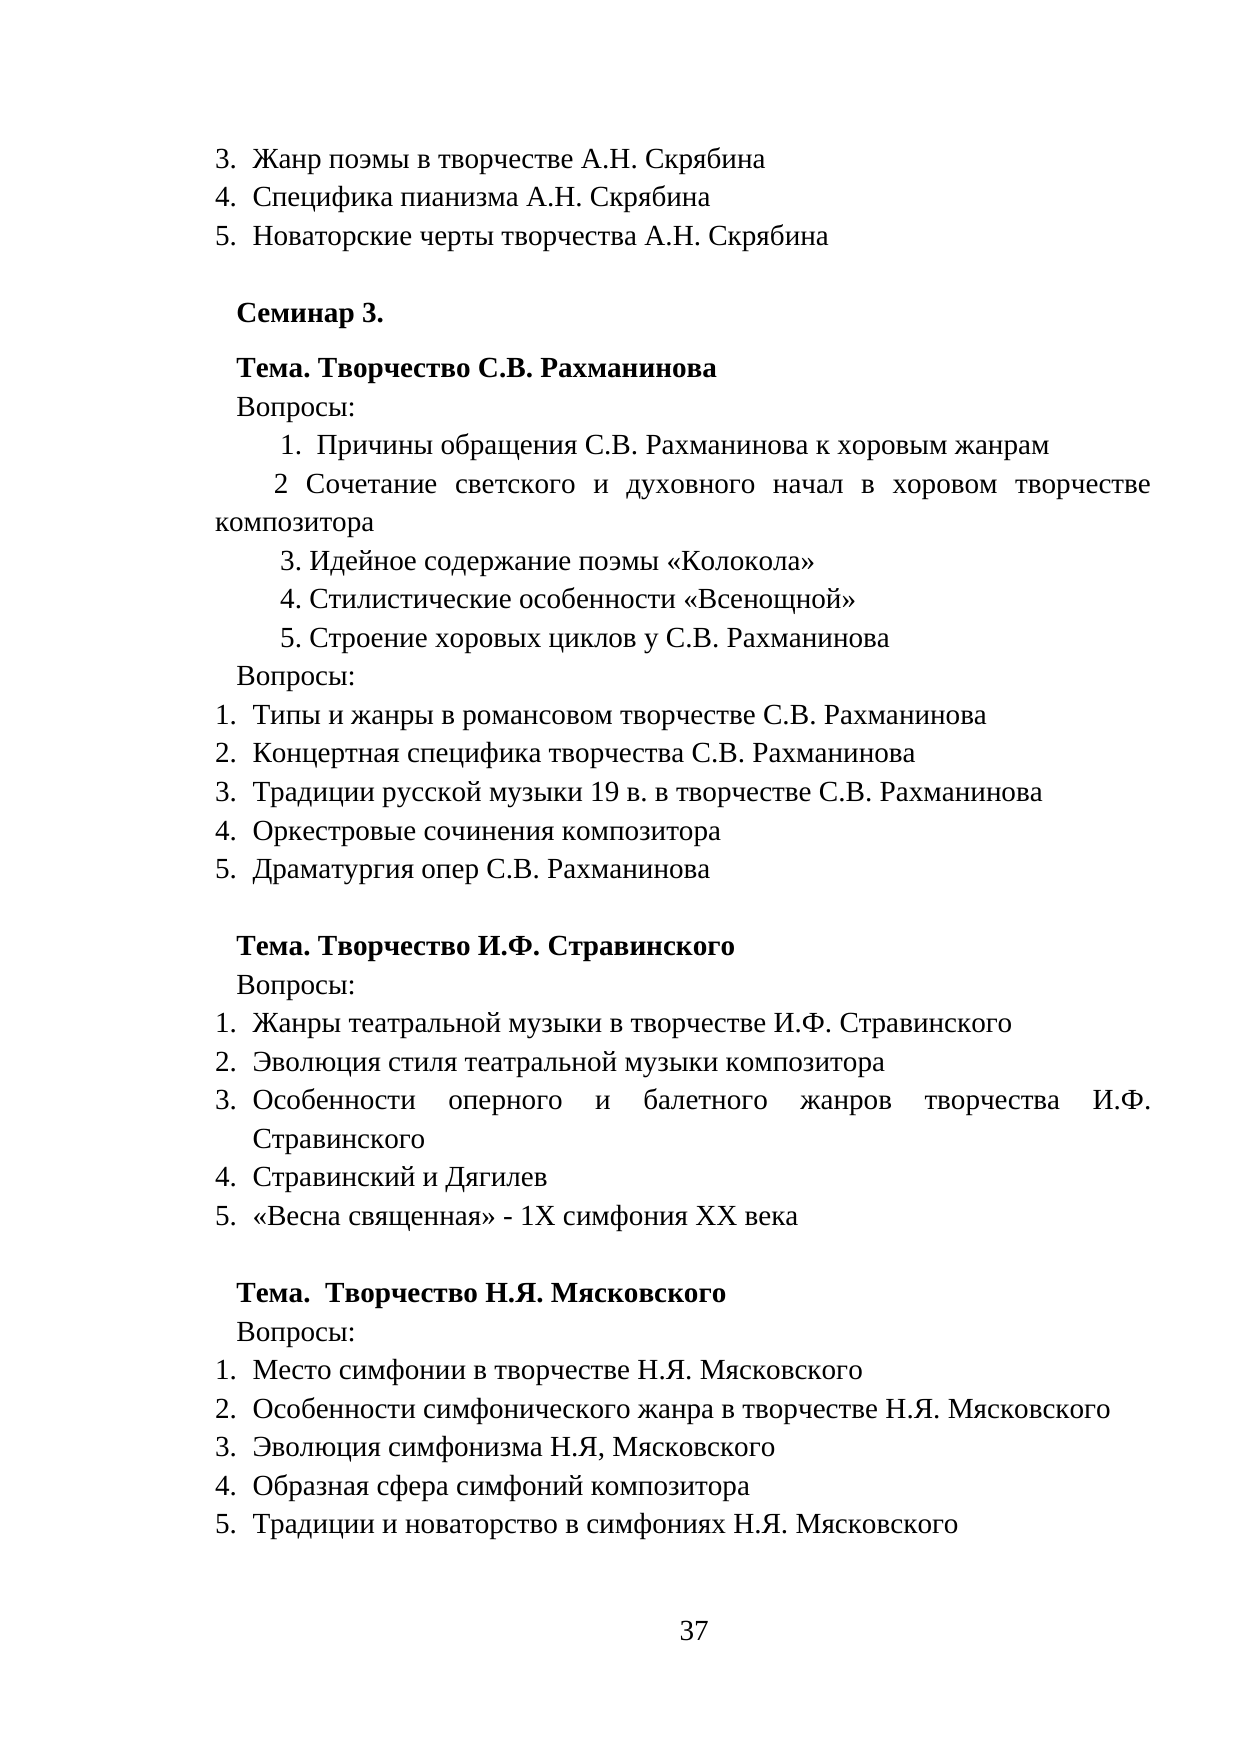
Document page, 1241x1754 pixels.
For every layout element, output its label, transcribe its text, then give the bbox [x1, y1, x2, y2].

list Концертная специфика творчества С.В. Рахманинова [215, 736, 1152, 769]
list Новаторские черты творчества А.Н. Скрябина [215, 218, 1152, 251]
list Эволюция симфонизма Н.Я, Мясковского [215, 1429, 1152, 1463]
list Особенности симфонического жанра в творчестве Н.Я. Мясковского [215, 1391, 1152, 1424]
list Жанры театральной музыки в творчестве И.Ф. Стравинского [215, 1005, 1152, 1039]
list Образная сфера симфоний композитора [215, 1468, 1152, 1501]
list Особенности оперного и балетного жанров творчества И.Ф. Стравинского [215, 1082, 1152, 1154]
list Эволюция стиля театральной музыки композитора [215, 1044, 1152, 1077]
text 5. Строение хоровых циклов у С.В. Рахманинова [177, 620, 1152, 653]
list Стравинский и Дягилев [215, 1159, 1152, 1193]
text Вопросы: [177, 389, 1152, 422]
text 2 Сочетание светского и духовного начал в хоровом творчестве композитора [215, 466, 1152, 538]
list Место симфонии в творчестве Н.Я. Мясковского [215, 1352, 1152, 1386]
list Типы и жанры в романсовом творчестве С.В. Рахманинова [215, 697, 1152, 731]
text Вопросы: [177, 967, 1152, 1000]
text 4. Стилистические особенности «Всенощной» [177, 581, 1152, 615]
list «Весна священная» - 1Х симфония ХХ века [215, 1198, 1152, 1232]
text Тема. Творчество Н.Я. Мясковского [177, 1275, 1152, 1309]
list Традиции русской музыки 19 в. в творчестве С.В. Рахманинова [215, 774, 1152, 808]
text Вопросы: [177, 1314, 1152, 1347]
text Семинар 3. [177, 295, 1152, 328]
text Тема. Творчество С.В. Рахманинова [177, 350, 1152, 384]
text 3. Идейное содержание поэмы «Колокола» [177, 543, 1152, 576]
text Тема. Творчество И.Ф. Стравинского [177, 928, 1152, 962]
list Драматургия опер С.В. Рахманинова [215, 851, 1152, 885]
list Оркестровые сочинения композитора [215, 813, 1152, 846]
text 1. Причины обращения С.В. Рахманинова к хоровым жанрам [177, 427, 1152, 461]
list Жанр поэмы в творчестве А.Н. Скрябина [215, 141, 1152, 174]
list Специфика пианизма А.Н. Скрябина [215, 179, 1152, 213]
text Вопросы: [177, 658, 1152, 692]
list Традиции и новаторство в симфониях Н.Я. Мясковского [215, 1506, 1152, 1540]
